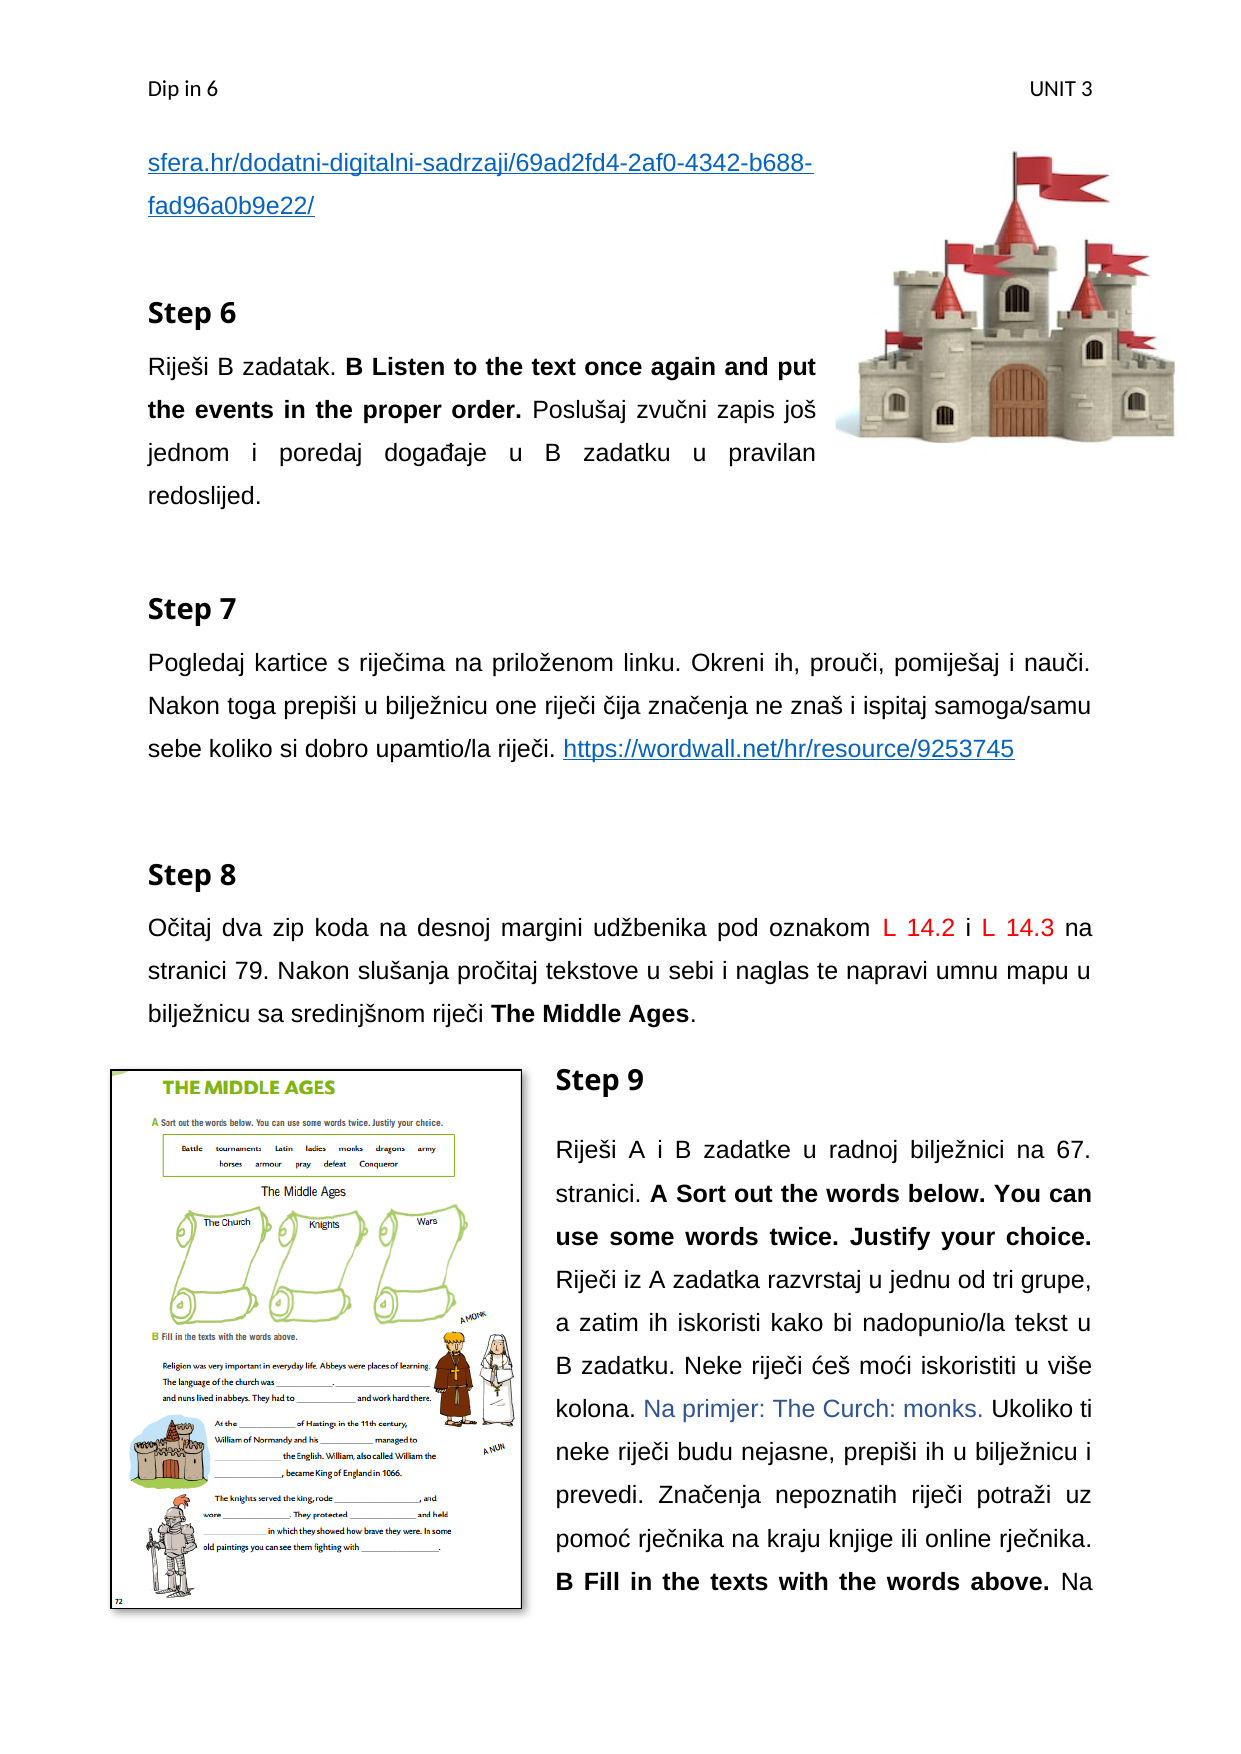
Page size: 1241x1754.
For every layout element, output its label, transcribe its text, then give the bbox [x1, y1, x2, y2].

picture [112, 1071, 521, 1608]
text Riješi B zadatak. B Listen to the text once again and put the events in the proper order. Poslušaj zvučni zapis još jednom i poredaj događaje u B zadatku u pravilan redoslijed. [148, 352, 1093, 510]
text Očitaj dva zip koda na desnoj margini udžbenika pod oznakom L 14.2 i L 14.3 na stranici 79. Nakon slušanja pročitaj tekstove u sebi i naglas te napravi umnu mapu u bilježnicu sa sredinjšnom riječi The Middle Ages. [148, 913, 1093, 1028]
text Pogledaj kartice s riječima na priloženom linku. Okreni ih, prouči, pomiješaj i nauči. Nakon toga prepiši u bilježnicu one riječi čija značenja ne znaš i ispitaj samoga/samu sebe koliko si dobro upamtio/la riječi. https://wordwall.net/hr/resource/9253745 [148, 648, 1093, 763]
text Step 6 [148, 292, 835, 332]
text Step 8 [148, 854, 1093, 893]
text Step 7 [148, 588, 1093, 628]
picture [835, 147, 1197, 455]
text Step 9 [148, 1059, 1093, 1099]
